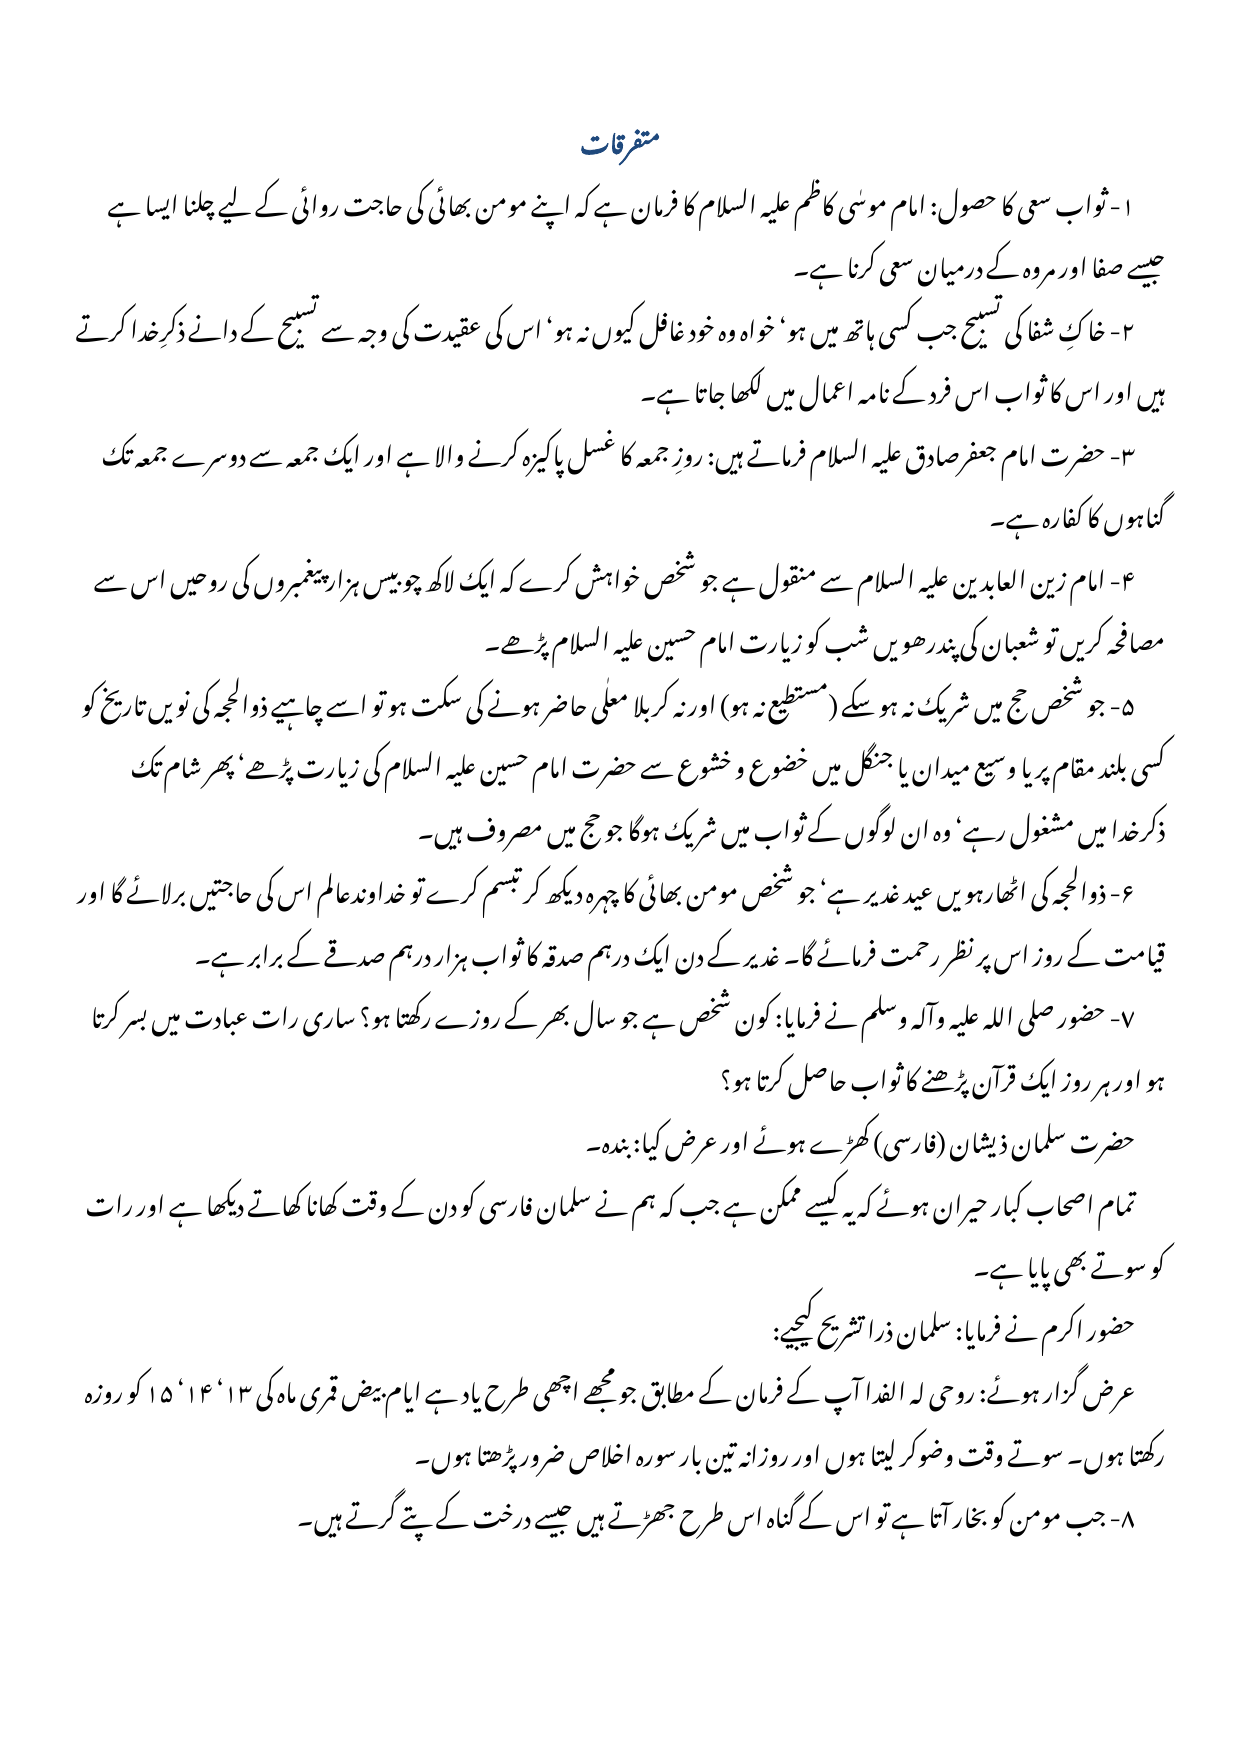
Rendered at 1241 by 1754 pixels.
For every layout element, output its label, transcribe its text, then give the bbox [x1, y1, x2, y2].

text ۵- جو شخص حج میں شریک نہ ہو سکے (مستطیع نہ ہو) اور نہ کربلا معلٰی حاضر ہونے کی سکت ہو تو اسے چاہیے ذوالحجہ کی نویں تاریخ کو کسی بلند مقام پر یا وسیع میدان یا جنگل میں خضوع و خشوع سے حضرت امام حسین علیہ السلام کی زیارت پڑھے‘ پھر شام تک ذکرخدا میں مشغول رہے‘ وہ ان لوگوں کے ثواب میں شریک ہوگا جو حج میں مصروف ہیں۔ [75, 669, 1165, 856]
text ۶- ذوالحجہ کی اٹھارہویں عید غدیر ہے‘ جو شخص مومن بھائی کا چہرہ دیکھ کر تبسم کرے تو خداوندعالم اس کی حاجتیں برلائے گا اور قیامت کے روز اس پر نظر رحمت فرمائے گا۔ غدیر کے دن ایک درہم صدقہ کا ثواب ہزار درہم صدقے کے برابر ہے۔ [75, 856, 1165, 981]
subtitle متفرقات [75, 106, 1165, 169]
text عرض گزار ہوئے: روحی لہ الفدا آپ کے فرمان کے مطابق جو مجھے اچھی طرح یاد ہے ایام بیض قمری ماہ کی ۱۳‘ ۱۴‘ ۱۵ کو روزہ رکھتا ہوں۔ سوتے وقت وضوکر لیتا ہوں اور روزانہ تین بار سورہ اخلاص ضرور پڑھتا ہوں۔ [75, 1356, 1165, 1481]
text تمام اصحاب کبار حیران ہوئے کہ یہ کیسے ممکن ہے جب کہ ہم نے سلمان فارسی کو دن کے وقت کھانا کھاتے دیکھا ہے اور رات کو سوتے بھی پایا ہے۔ [75, 1169, 1165, 1294]
text ۱- ثواب سعی کا حصول: امام موسٰی کاظم علیہ السلام کا فرمان ہے کہ اپنے مومن بھائی کی حاجت روائی کے لیے چلنا ایسا ہے جیسے صفا اور مروہ کے درمیان سعی کرنا ہے۔ [75, 169, 1165, 294]
text حضرت سلمان ذیشان (فارسی) کھڑے ہوئے اور عرض کیا: بندہ۔ [75, 1106, 1165, 1169]
text ۷- حضور صلی اللہ علیہ وآلہ وسلم نے فرمایا: کون شخص ہے جو سال بھر کے روزے رکھتا ہو؟ ساری رات عبادت میں بسر کرتا ہو اور ہر روز ایک قرآن پڑھنے کا ثواب حاصل کرتا ہو؟ [75, 981, 1165, 1106]
text ۴- امام زین العابدین علیہ السلام سے منقول ہے جو شخص خواہش کرے کہ ایک لاکھ چوبیس ہزار پیغمبروں کی روحیں اس سے مصافحہ کریں تو شعبان کی پندرھویں شب کو زیارت امام حسین علیہ السلام پڑھے۔ [75, 544, 1165, 669]
text ۳- حضرت امام جعفرصادق علیہ السلام فرماتے ہیں: روزِ جمعہ کا غسل پاکیزہ کرنے والا ہے اور ایک جمعہ سے دوسرے جمعہ تک گناہوں کا کفارہ ہے۔ [75, 419, 1165, 544]
text ۸- جب مومن کو بخار آتا ہے تو اس کے گناہ اس طرح جھڑتے ہیں جیسے درخت کے پتے گرتے ہیں۔ [75, 1481, 1165, 1544]
text حضور اکرم نے فرمایا: سلمان ذرا تشریح کیجیے: [75, 1294, 1165, 1356]
text ۲- خاکِ شفا کی تسبیح جب کسی ہاتھ میں ہو‘ خواہ وہ خود غافل کیوں نہ ہو‘ اس کی عقیدت کی وجہ سے تسبیح کے دانے ذکرِخدا کرتے ہیں اور اس کا ثواب اس فرد کے نامہ اعمال میں لکھا جاتا ہے۔ [75, 294, 1165, 419]
